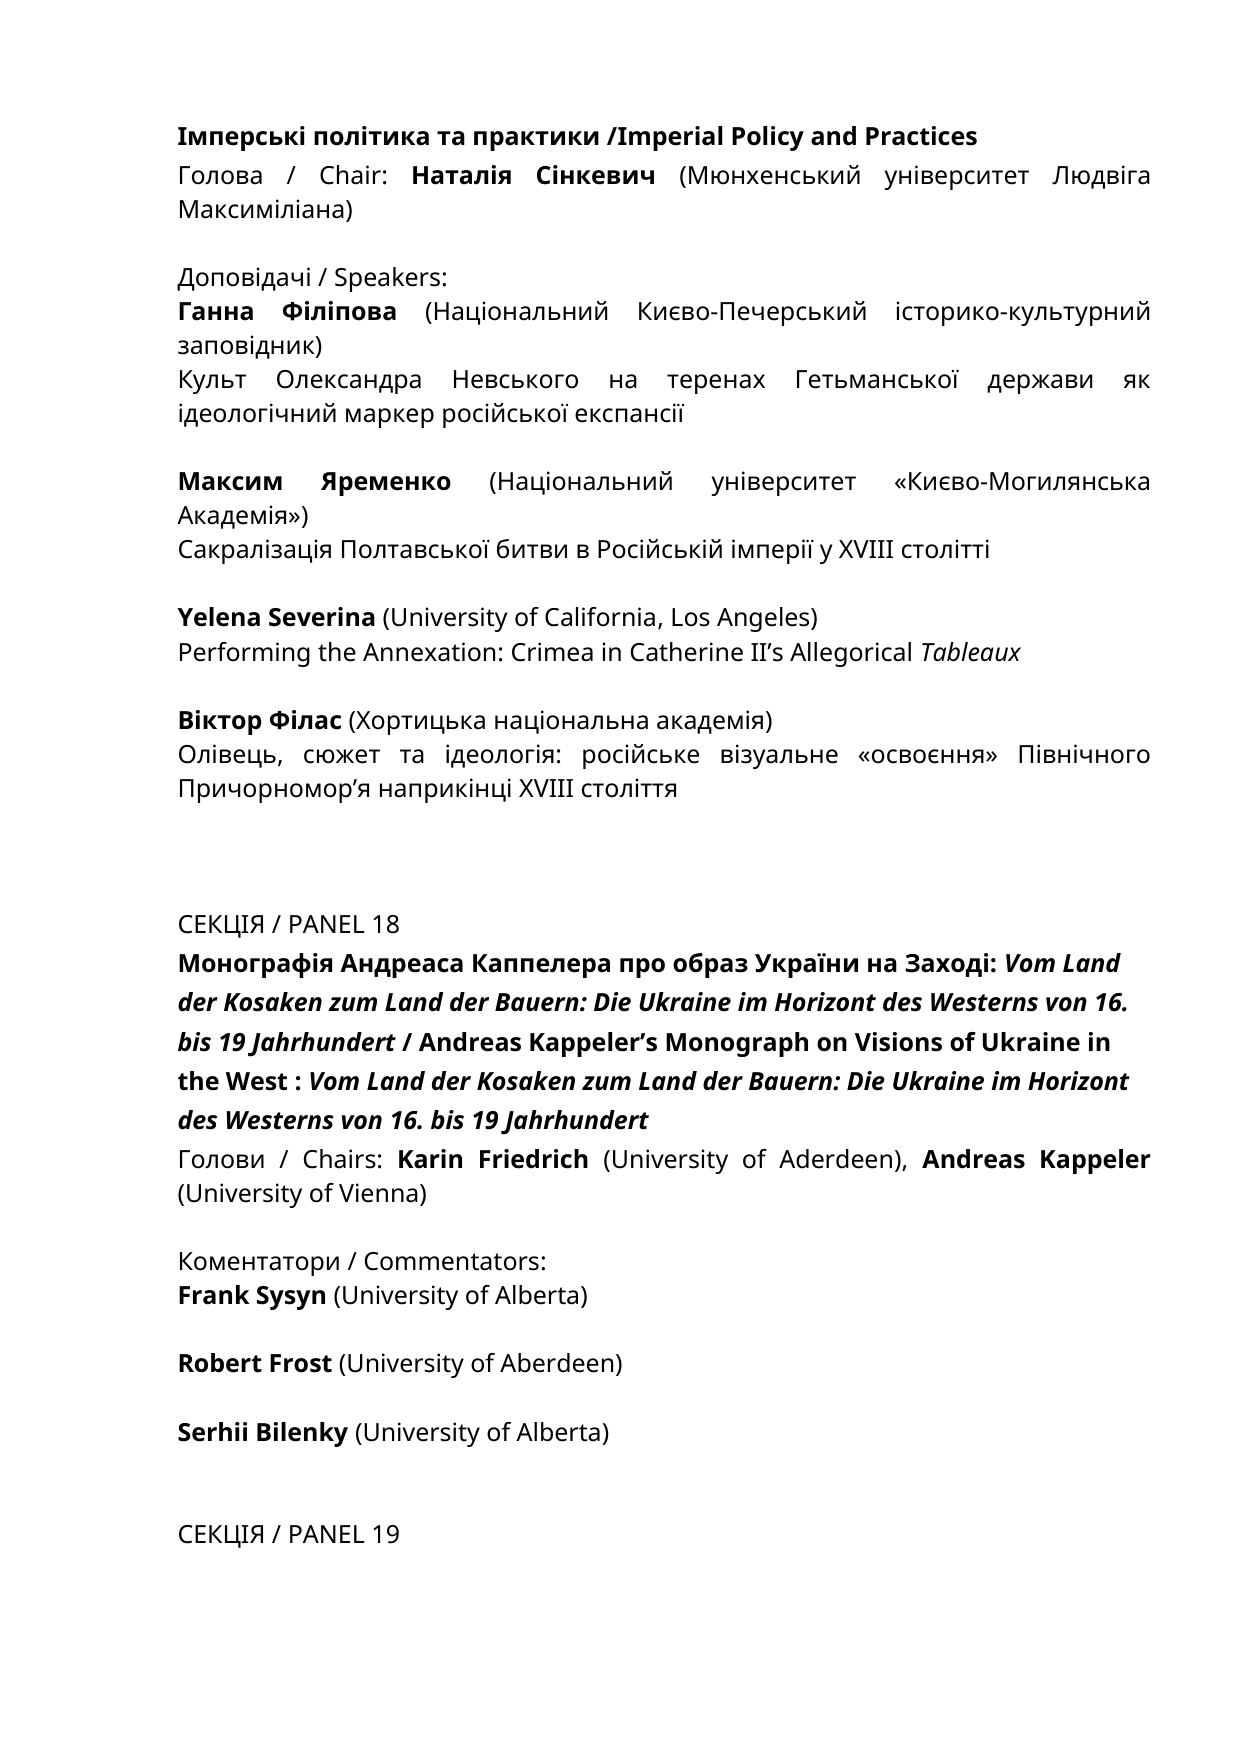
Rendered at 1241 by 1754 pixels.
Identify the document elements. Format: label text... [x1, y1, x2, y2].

text Максим Яременко (Національний університет «Києво-Могилянська Академія») [177, 464, 1152, 532]
text СЕКЦІЯ / PANEL 19 [177, 1516, 1152, 1550]
text Віктор Філас (Хортицька національна академія) [177, 702, 1152, 736]
text Доповідачі / Speakers: [177, 259, 1152, 293]
text Монографія Андреаса Каппелера про образ України на Заході: Vom Land der Kosaken zum Land der Bauern: Die Ukraine im Horizont des Westerns von 16. bis 19 Jahrhundert / Andreas Kappeler’s Monograph on Visions of Ukraine in the West : Vom Land der Kosaken zum Land der Bauern: Die Ukraine im Horizont des Westerns von 16. bis 19 Jahrhundert [177, 946, 1152, 1137]
text Олівець, сюжет та ідеологія: російське візуальне «освоєння» Північного Причорномор’я наприкінці XVIII століття [177, 736, 1152, 804]
text Yelena Severina (University of California, Los Angeles) [177, 600, 1152, 634]
text Голови / Chairs: Karin Friedrich (University of Aderdeen), Andreas Kappeler (University of Vienna) [177, 1142, 1152, 1210]
text Performing the Annexation: Crimea in Catherine II’s Allegorical Tableaux [177, 634, 1152, 668]
text Сакралізація Полтавської битви в Російській імперії у XVIII столітті [177, 532, 1152, 566]
text Frank Sysyn (University of Alberta) [177, 1278, 1152, 1312]
text Robert Frost (University of Aberdeen) [177, 1346, 1152, 1380]
text Ганна Філіпова (Національний Києво-Печерський історико-культурний заповідник) [177, 293, 1152, 362]
text Serhii Bilenky (University of Alberta) [177, 1414, 1152, 1448]
text Імперські політика та практики /Imperial Policy and Practices [177, 118, 1152, 152]
text СЕКЦІЯ / PANEL 18 [177, 907, 1152, 941]
text Культ Олександра Невського на теренах Гетьманської держави як ідеологічний маркер російської експансії [177, 362, 1152, 430]
text Голова / Chair: Наталія Сінкевич (Мюнхенський університет Людвіга Максиміліана) [177, 157, 1152, 225]
text Коментатори / Commentators: [177, 1244, 1152, 1278]
